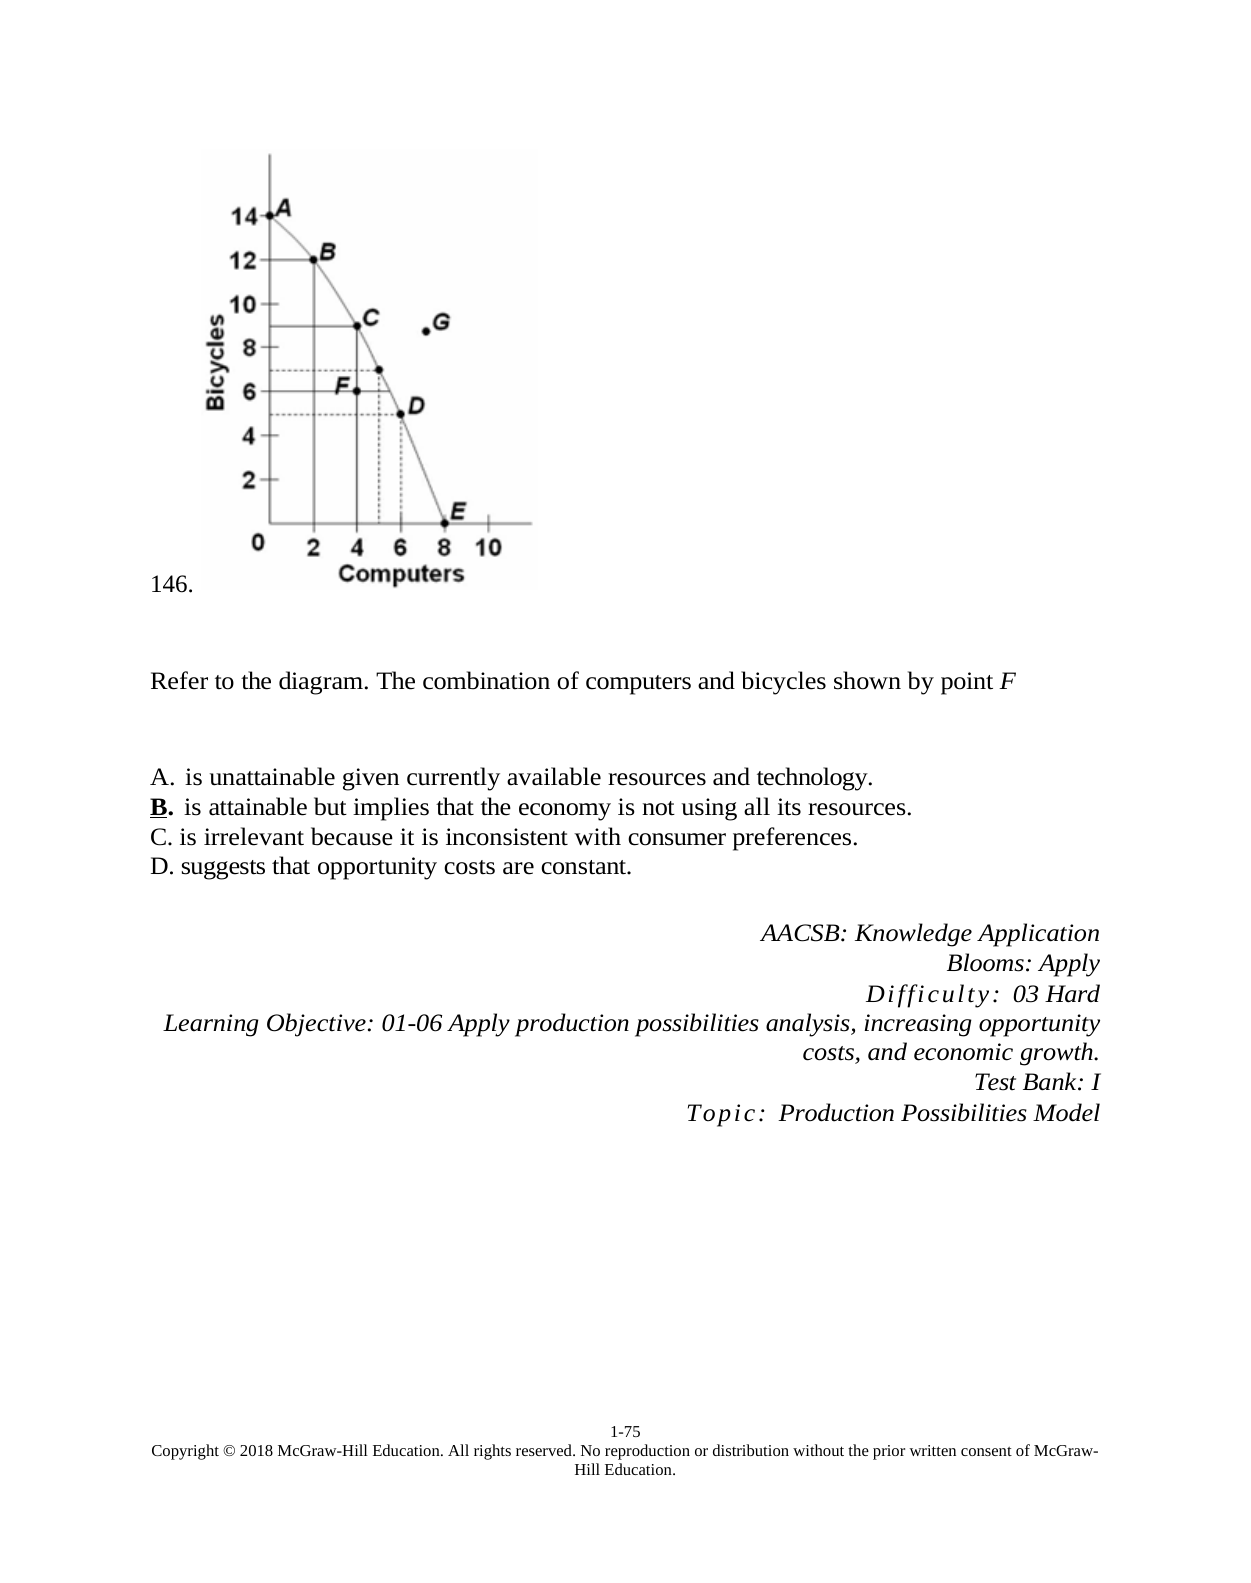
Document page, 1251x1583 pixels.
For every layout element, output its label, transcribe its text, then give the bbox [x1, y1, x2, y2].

picture [200, 149, 547, 593]
text Topic: Production Possibilities Model [150, 1098, 1100, 1127]
text Blooms: Apply [150, 948, 1100, 977]
text D. suggests that opportunity costs are constant. [150, 851, 1100, 880]
text A. is unattainable given currently available resources and technology. [150, 762, 1100, 791]
text Difficulty: 03 Hard [150, 979, 1100, 1008]
text Refer to the diagram. The combination of computers and bicycles shown by point F [150, 666, 1100, 695]
text AACSB: Knowledge Application [150, 918, 1100, 947]
text Learning Objective: 01-06 Apply production possibilities analysis, increasing opportunity costs, and economic growth. [150, 1008, 1100, 1066]
text C. is irrelevant because it is inconsistent with consumer preferences. [150, 822, 1100, 850]
text B. is attainable but implies that the economy is not using all its resources. [150, 792, 1100, 821]
text Test Bank: I [150, 1067, 1100, 1096]
